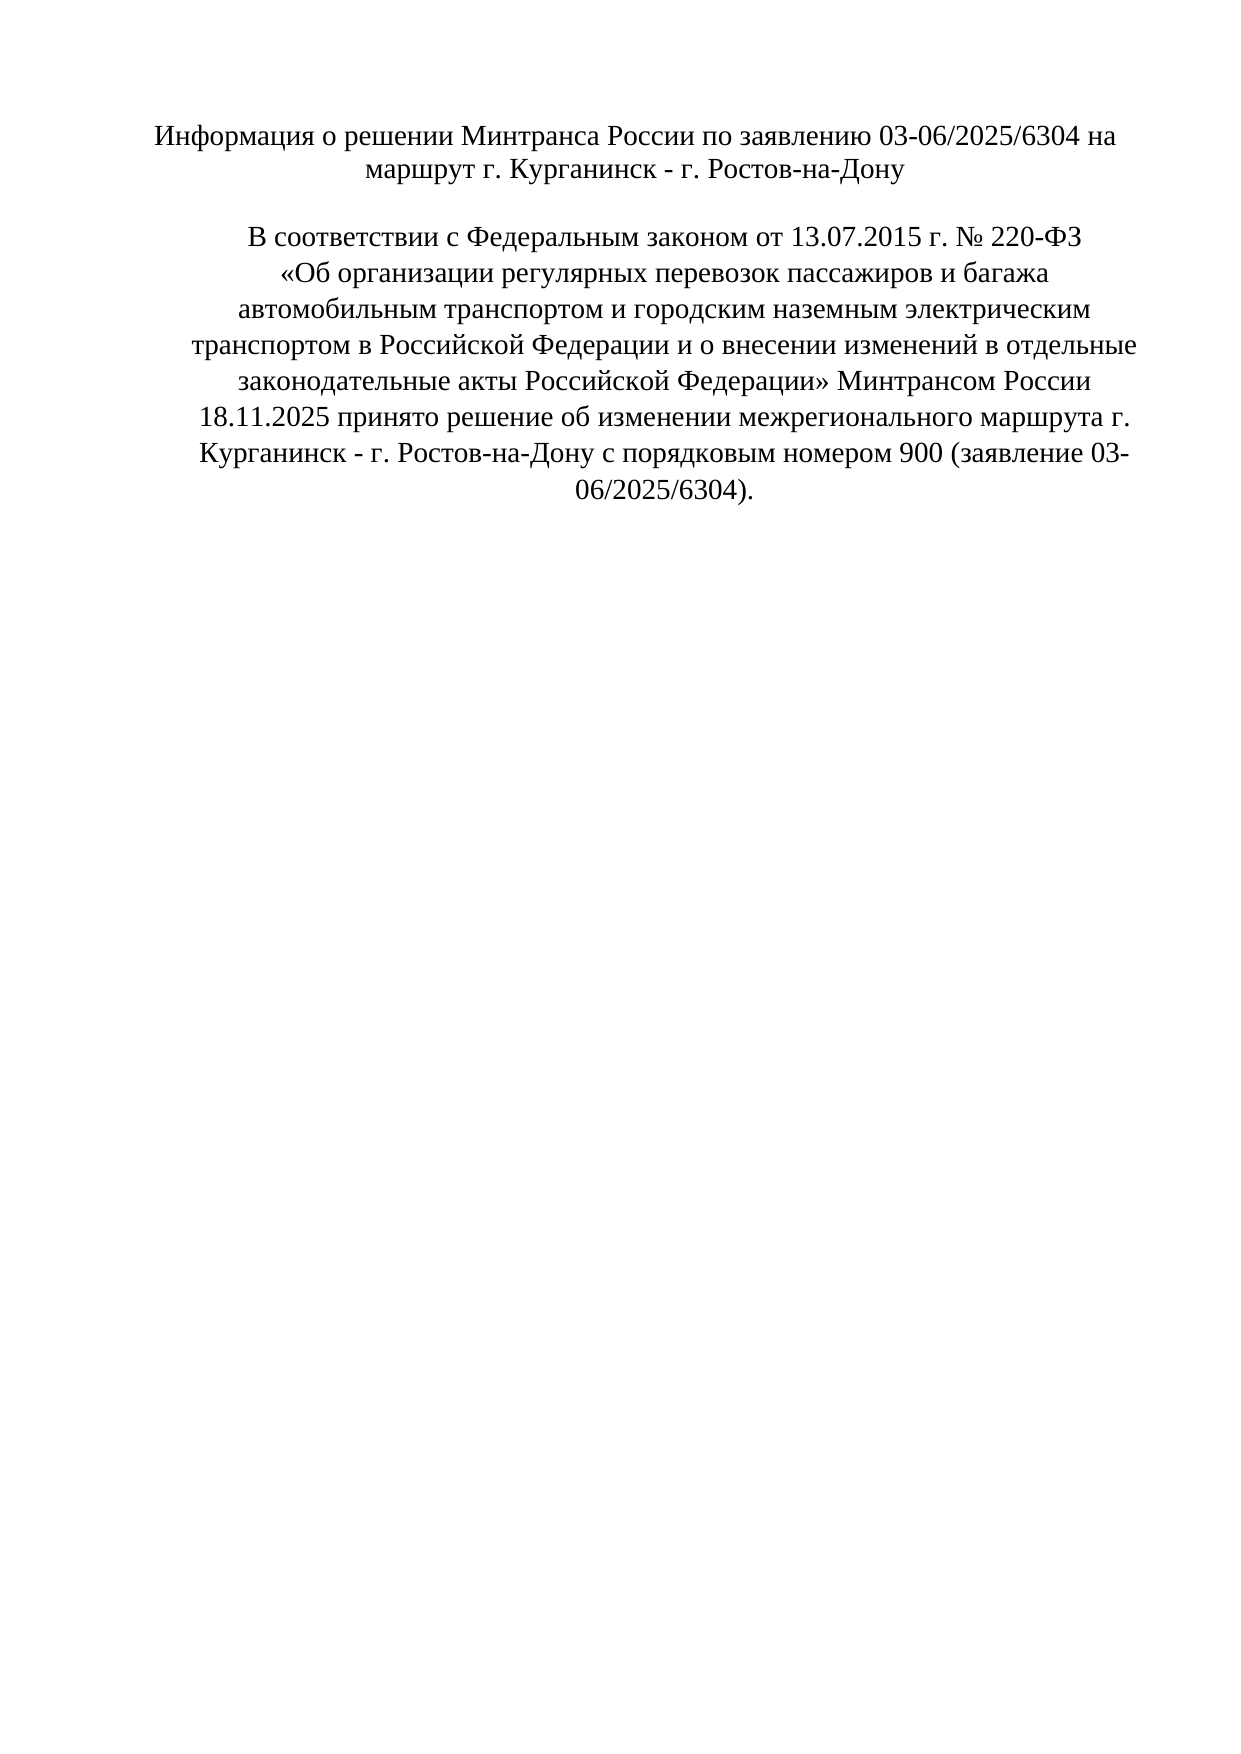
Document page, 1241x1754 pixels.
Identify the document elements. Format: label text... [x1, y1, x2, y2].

text В соответствии с Федеральным законом от 13.07.2015 г. № 220-ФЗ «Об организации регулярных перевозок пассажиров и багажа автомобильным транспортом и городским наземным электрическим транспортом в Российской Федерации и о внесении изменений в отдельные законодательные акты Российской Федерации» Минтрансом России 18.11.2025 принято решение об изменении межрегионального маршрута г. Курганинск - г. Ростов-на-Дону с порядковым номером 900 (заявление 03-06/2025/6304). [177, 219, 1152, 505]
text Информация о решении Минтранса России по заявлению 03-06/2025/6304 на маршрут г. Курганинск - г. Ростов-на-Дону [118, 118, 1152, 185]
